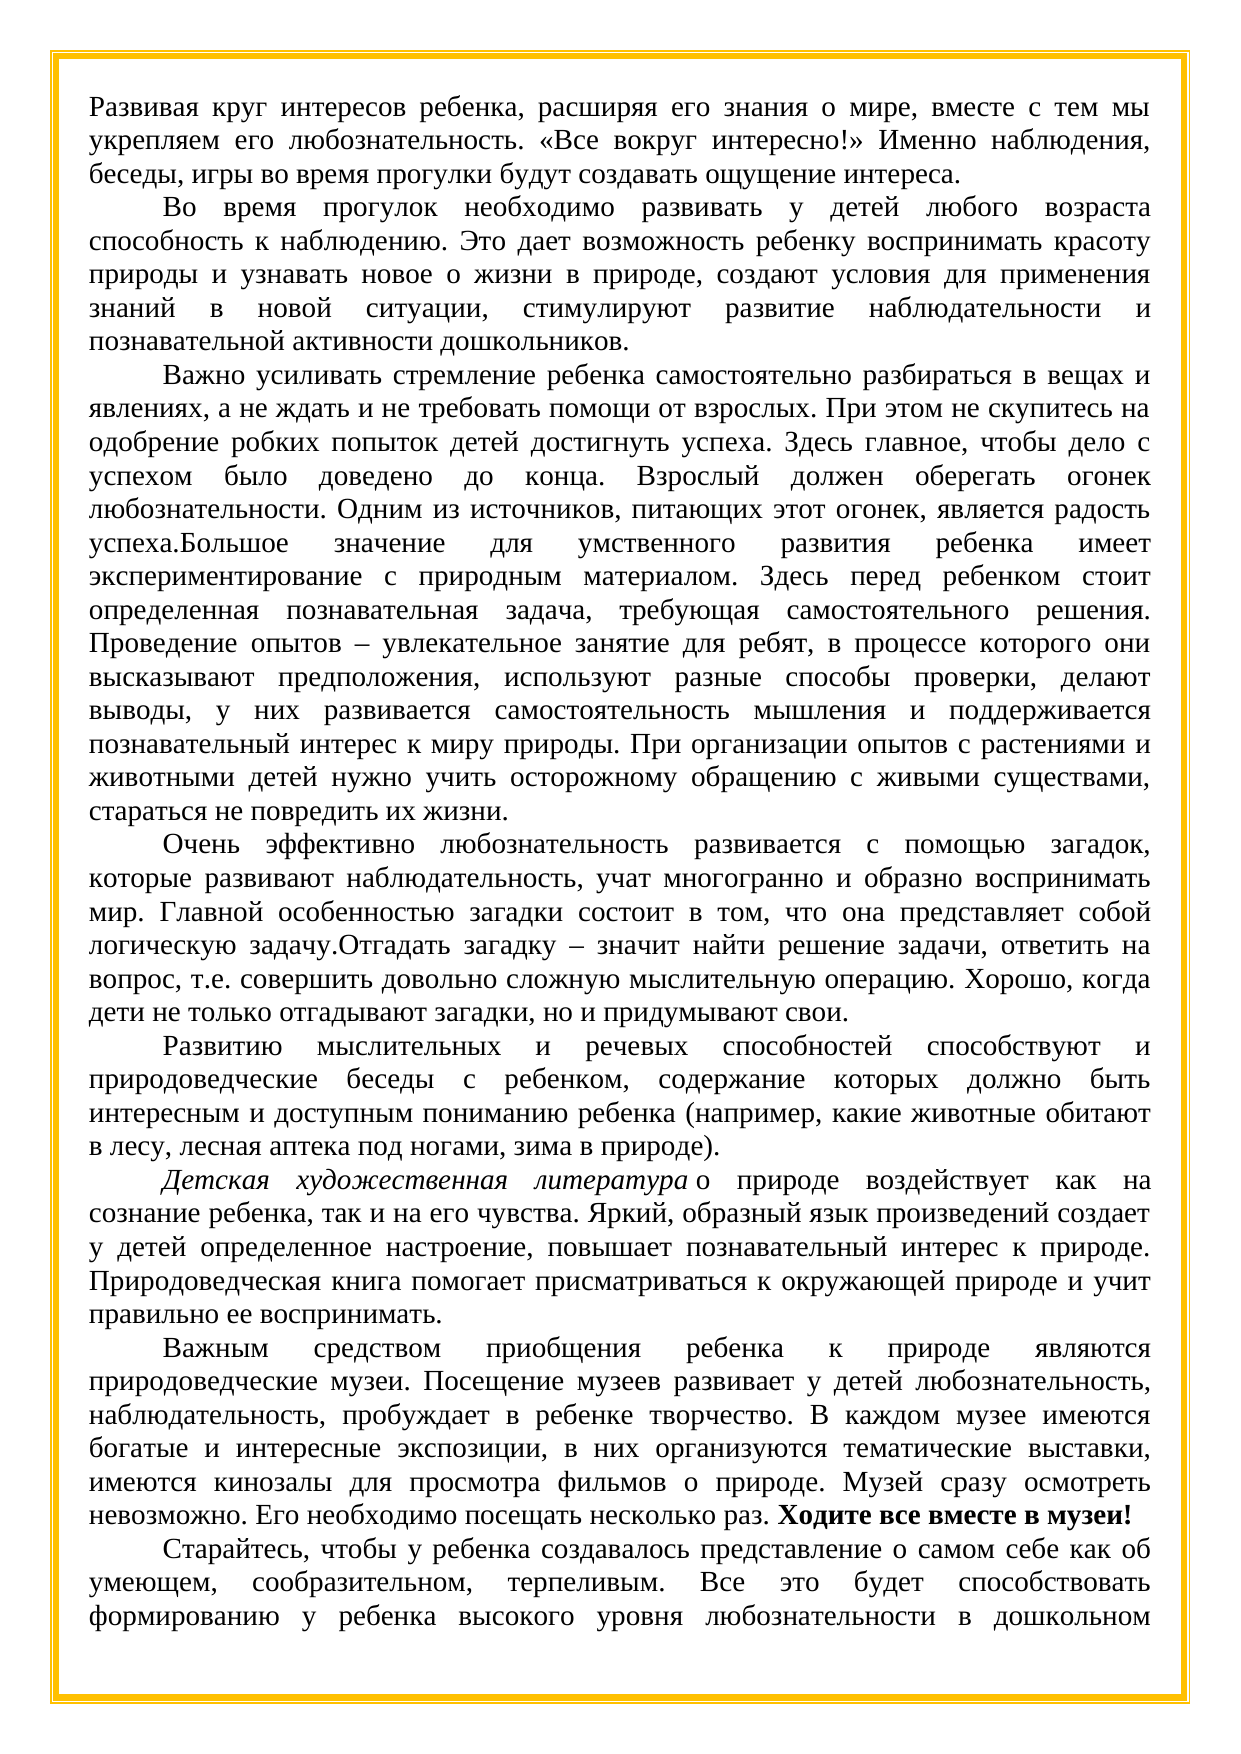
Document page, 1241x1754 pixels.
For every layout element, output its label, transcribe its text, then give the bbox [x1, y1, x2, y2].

text Детская художественная литература о природе воздействует как на сознание ребенка, так и на его чувства. Яркий, образный язык произведений создает у детей определенное настроение, повышает познавательный интерес к природе. Природоведческая книга помогает присматриваться к окружающей природе и учит правильно ее воспринимать. [89, 1162, 1152, 1330]
text Развитию мыслительных и речевых способностей способствуют и природоведческие беседы с ребенком, содержание которых должно быть интересным и доступным пониманию ребенка (например, какие животные обитают в лесу, лесная аптека под ногами, зима в природе). [89, 1028, 1152, 1162]
text Важным средством приобщения ребенка к природе являются природоведческие музеи. Посещение музеев развивает у детей любознательность, наблюдательность, пробуждает в ребенке творчество. В каждом музее имеются богатые и интересные экспозиции, в них организуются тематические выставки, имеются кинозалы для просмотра фильмов о природе. Музей сразу осмотреть невозможно. Его необходимо посещать несколько раз. Ходите все вместе в музеи! [89, 1330, 1152, 1531]
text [89, 1531, 1152, 1632]
text Развивая круг интересов ребенка, расширяя его знания о мире, вместе с тем мы укрепляем его любознательность. «Все вокруг интересно!» Именно наблюдения, беседы, игры во время прогулки будут создавать ощущение интереса. [89, 89, 1152, 189]
text Во время прогулок необходимо развивать у детей любого возраста способность к наблюдению. Это дает возможность ребенку воспринимать красоту природы и узнавать новое о жизни в природе, создают условия для применения знаний в новой ситуации, стимулируют развитие наблюдательности и познавательной активности дошкольников. [89, 189, 1152, 357]
text Очень эффективно любознательность развивается с помощью загадок, которые развивают наблюдательность, учат многогранно и образно воспринимать мир. Главной особенностью загадки состоит в том, что она представляет собой логическую задачу.Отгадать загадку – значит найти решение задачи, ответить на вопрос, т.е. совершить довольно сложную мыслительную операцию. Хорошо, когда дети не только отгадывают загадки, но и придумывают свои. [89, 827, 1152, 1028]
text Важно усиливать стремление ребенка самостоятельно разбираться в вещах и явлениях, а не ждать и не требовать помощи от взрослых. При этом не скупитесь на одобрение робких попыток детей достигнуть успеха. Здесь главное, чтобы дело с успехом было доведено до конца. Взрослый должен оберегать огонек любознательности. Одним из источников, питающих этот огонек, является радость успеха.Большое значение для умственного развития ребенка имеет экспериментирование с природным материалом. Здесь перед ребенком стоит определенная познавательная задача, требующая самостоятельного решения. Проведение опытов – увлекательное занятие для ребят, в процессе которого они высказывают предположения, используют разные способы проверки, делают выводы, у них развивается самостоятельность мышления и поддерживается познавательный интерес к миру природы. При организации опытов с растениями и животными детей нужно учить осторожному обращению с живыми существами, стараться не повредить их жизни. [89, 357, 1152, 827]
